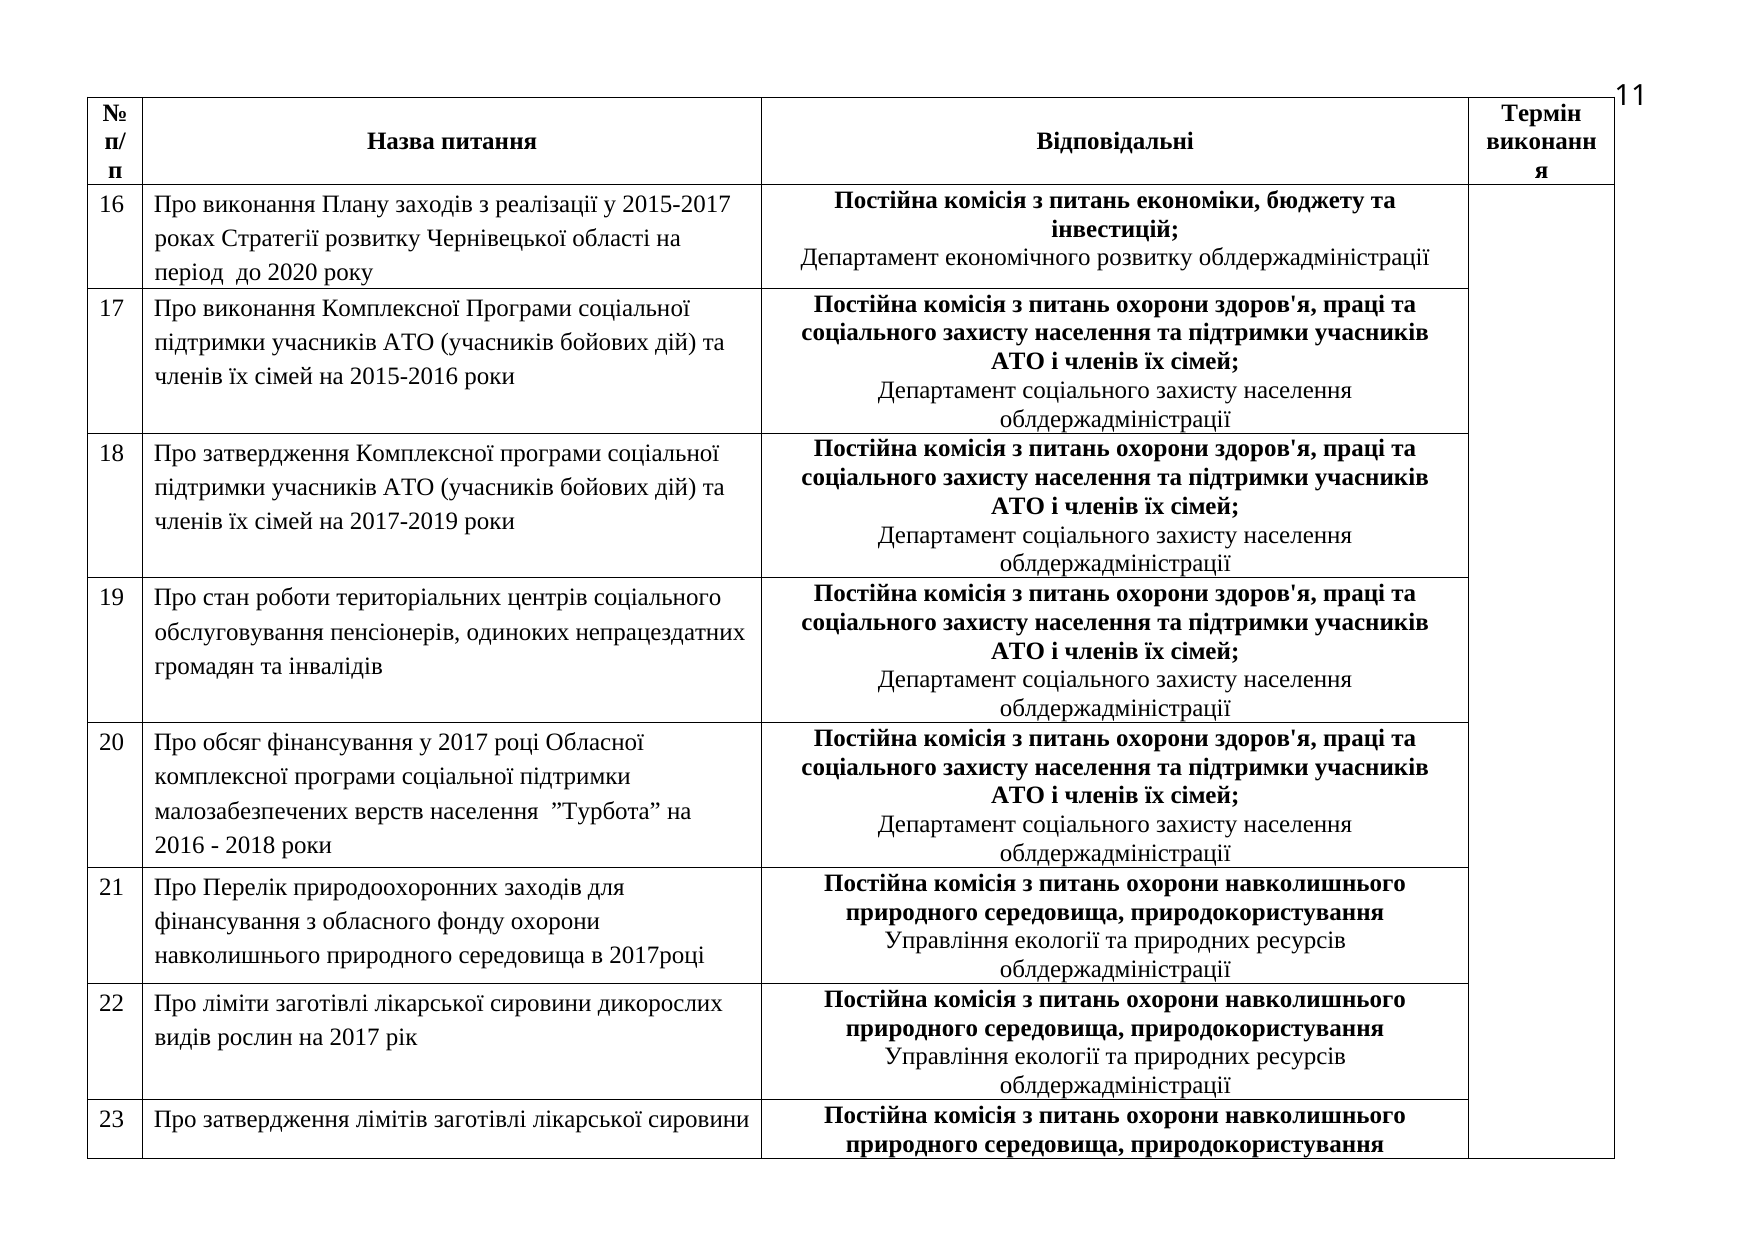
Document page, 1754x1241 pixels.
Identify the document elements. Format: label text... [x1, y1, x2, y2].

table_cell 22 [88, 984, 142, 1099]
table_cell Про виконання Плану заходів з реалізації у 2015-2017 роках Стратегії розвитку Чернівецької області на період до 2020 року [143, 185, 761, 288]
table_cell Про виконання Комплексної Програми соціальної підтримки учасників АТО (учасників бойових дій) та членів їх сімей на 2015-2016 роки [143, 289, 761, 432]
table_header Назва питання [143, 98, 761, 184]
table_cell Постійна комісія з питань охорони здоров'я, праці та соціального захисту населення та підтримки учасників АТО і членів їх сімей; Департамент соціального захисту населення облдержадміністрації [762, 578, 1468, 722]
table_cell 16 [88, 185, 142, 288]
table_cell Постійна комісія з питань економіки, бюджету та інвестицій; Департамент економічного розвитку облдержадміністрації [762, 185, 1468, 288]
table_cell 21 [88, 868, 142, 983]
table_header Термін виконання [1469, 98, 1614, 184]
table_cell 23 [88, 1100, 142, 1157]
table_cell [762, 1100, 1468, 1157]
table_header Відповідальні [762, 98, 1468, 184]
table_cell Постійна комісія з питань охорони навколишнього природного середовища, природокористування Управління екології та природних ресурсів облдержадміністрації [762, 868, 1468, 983]
table_cell Про ліміти заготівлі лікарської сировини дикорослих видів рослин на 2017 рік [143, 984, 761, 1099]
table_cell 19 [88, 578, 142, 722]
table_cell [143, 1100, 761, 1157]
table_cell 20 [88, 723, 142, 867]
table_cell Про обсяг фінансування у 2017 році Обласної комплексної програми соціальної підтримки малозабезпечених верств населення ”Турбота” на 2016 - 2018 роки [143, 723, 761, 867]
table_cell Про затвердження Комплексної програми соціальної підтримки учасників АТО (учасників бойових дій) та членів їх сімей на 2017-2019 роки [143, 434, 761, 577]
table_header № п/п [88, 98, 142, 184]
table_cell 18 [88, 434, 142, 577]
table_cell Про стан роботи територіальних центрів соціального обслуговування пенсіонерів, одиноких непрацездатних громадян та інвалідів [143, 578, 761, 722]
table_cell Постійна комісія з питань охорони здоров'я, праці та соціального захисту населення та підтримки учасників АТО і членів їх сімей; Департамент соціального захисту населення облдержадміністрації [762, 289, 1468, 432]
table_cell Про Перелік природоохоронних заходів для фінансування з обласного фонду охорони навколишнього природного середовища в 2017році [143, 868, 761, 983]
table_cell Постійна комісія з питань охорони здоров'я, праці та соціального захисту населення та підтримки учасників АТО і членів їх сімей; Департамент соціального захисту населення облдержадміністрації [762, 723, 1468, 867]
table_cell 17 [88, 289, 142, 432]
table_cell Постійна комісія з питань охорони навколишнього природного середовища, природокористування Управління екології та природних ресурсів облдержадміністрації [762, 984, 1468, 1099]
table_cell Постійна комісія з питань охорони здоров'я, праці та соціального захисту населення та підтримки учасників АТО і членів їх сімей; Департамент соціального захисту населення облдержадміністрації [762, 434, 1468, 577]
